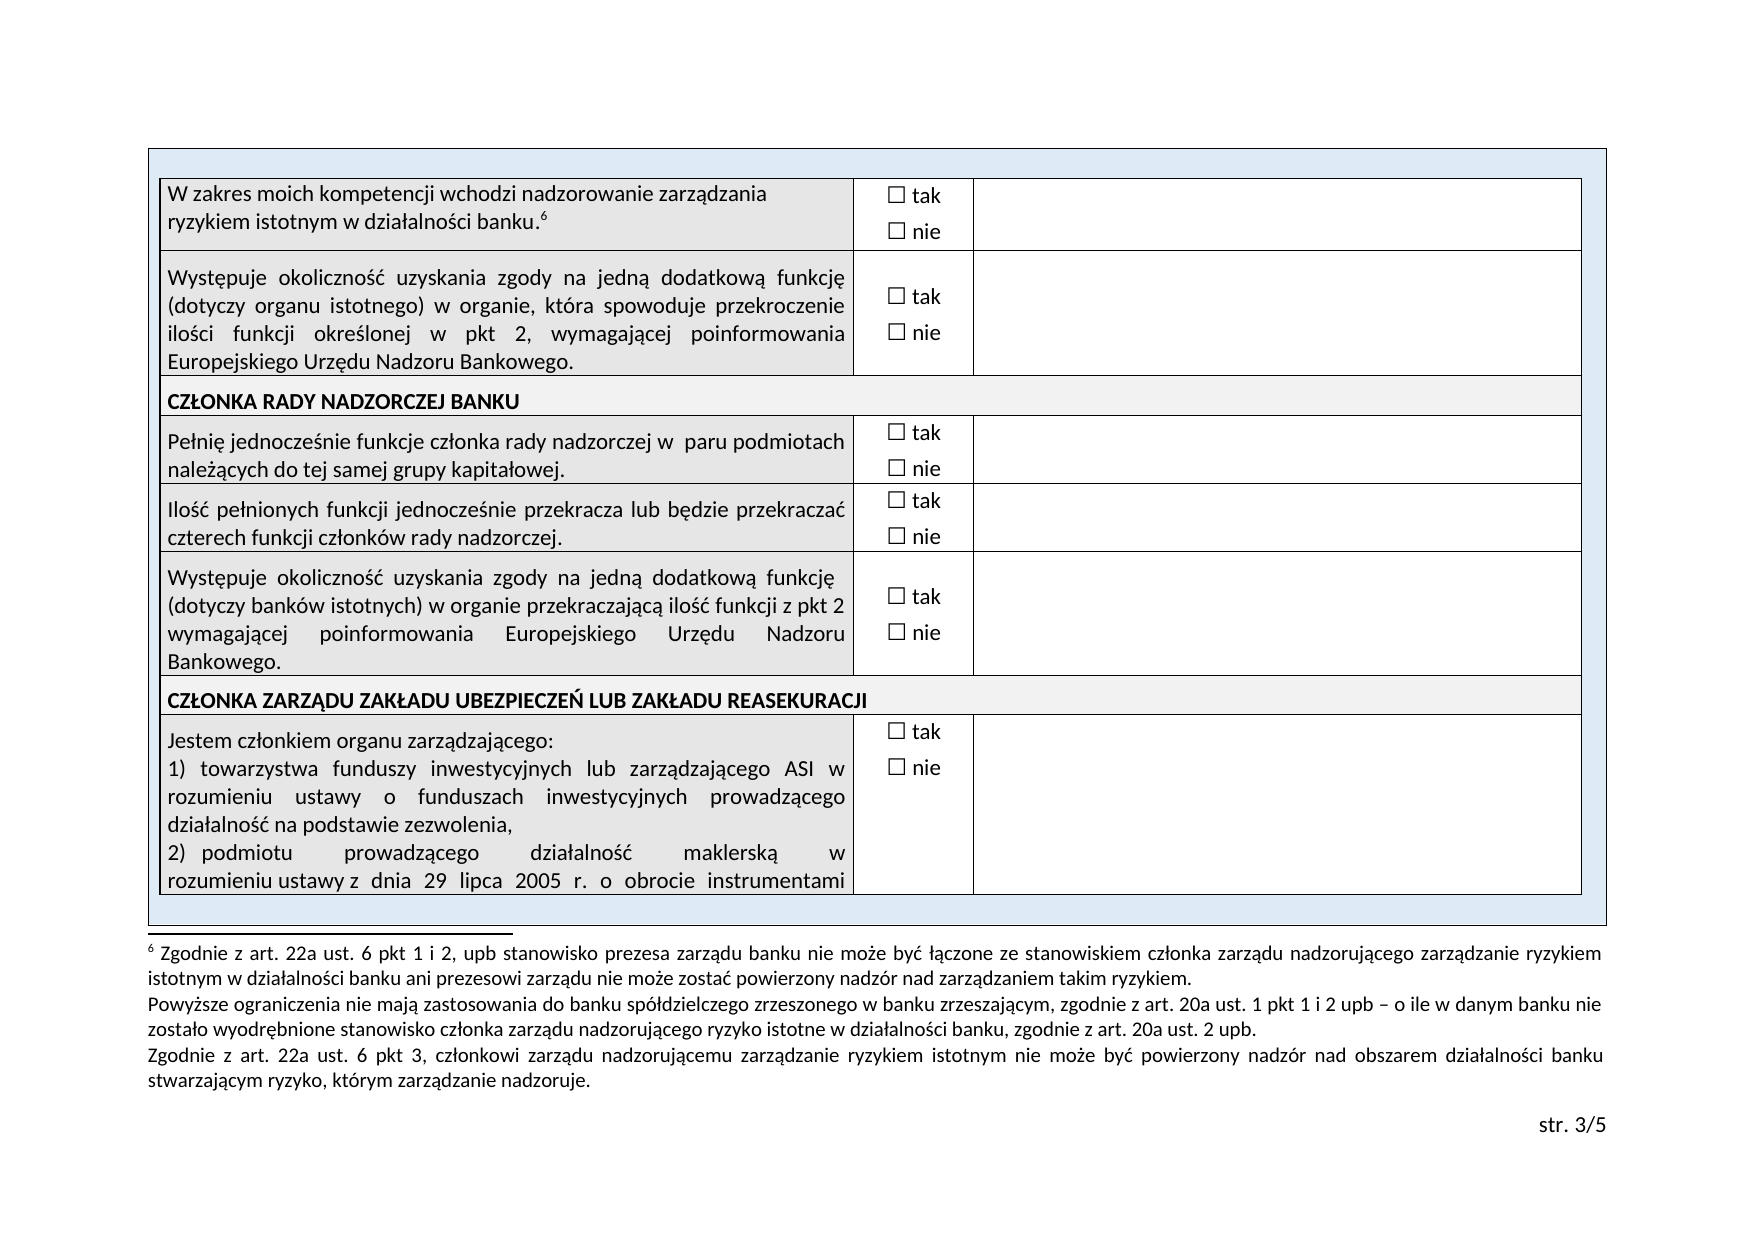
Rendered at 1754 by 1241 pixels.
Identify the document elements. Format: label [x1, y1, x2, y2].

table_cell [149, 149, 1606, 924]
